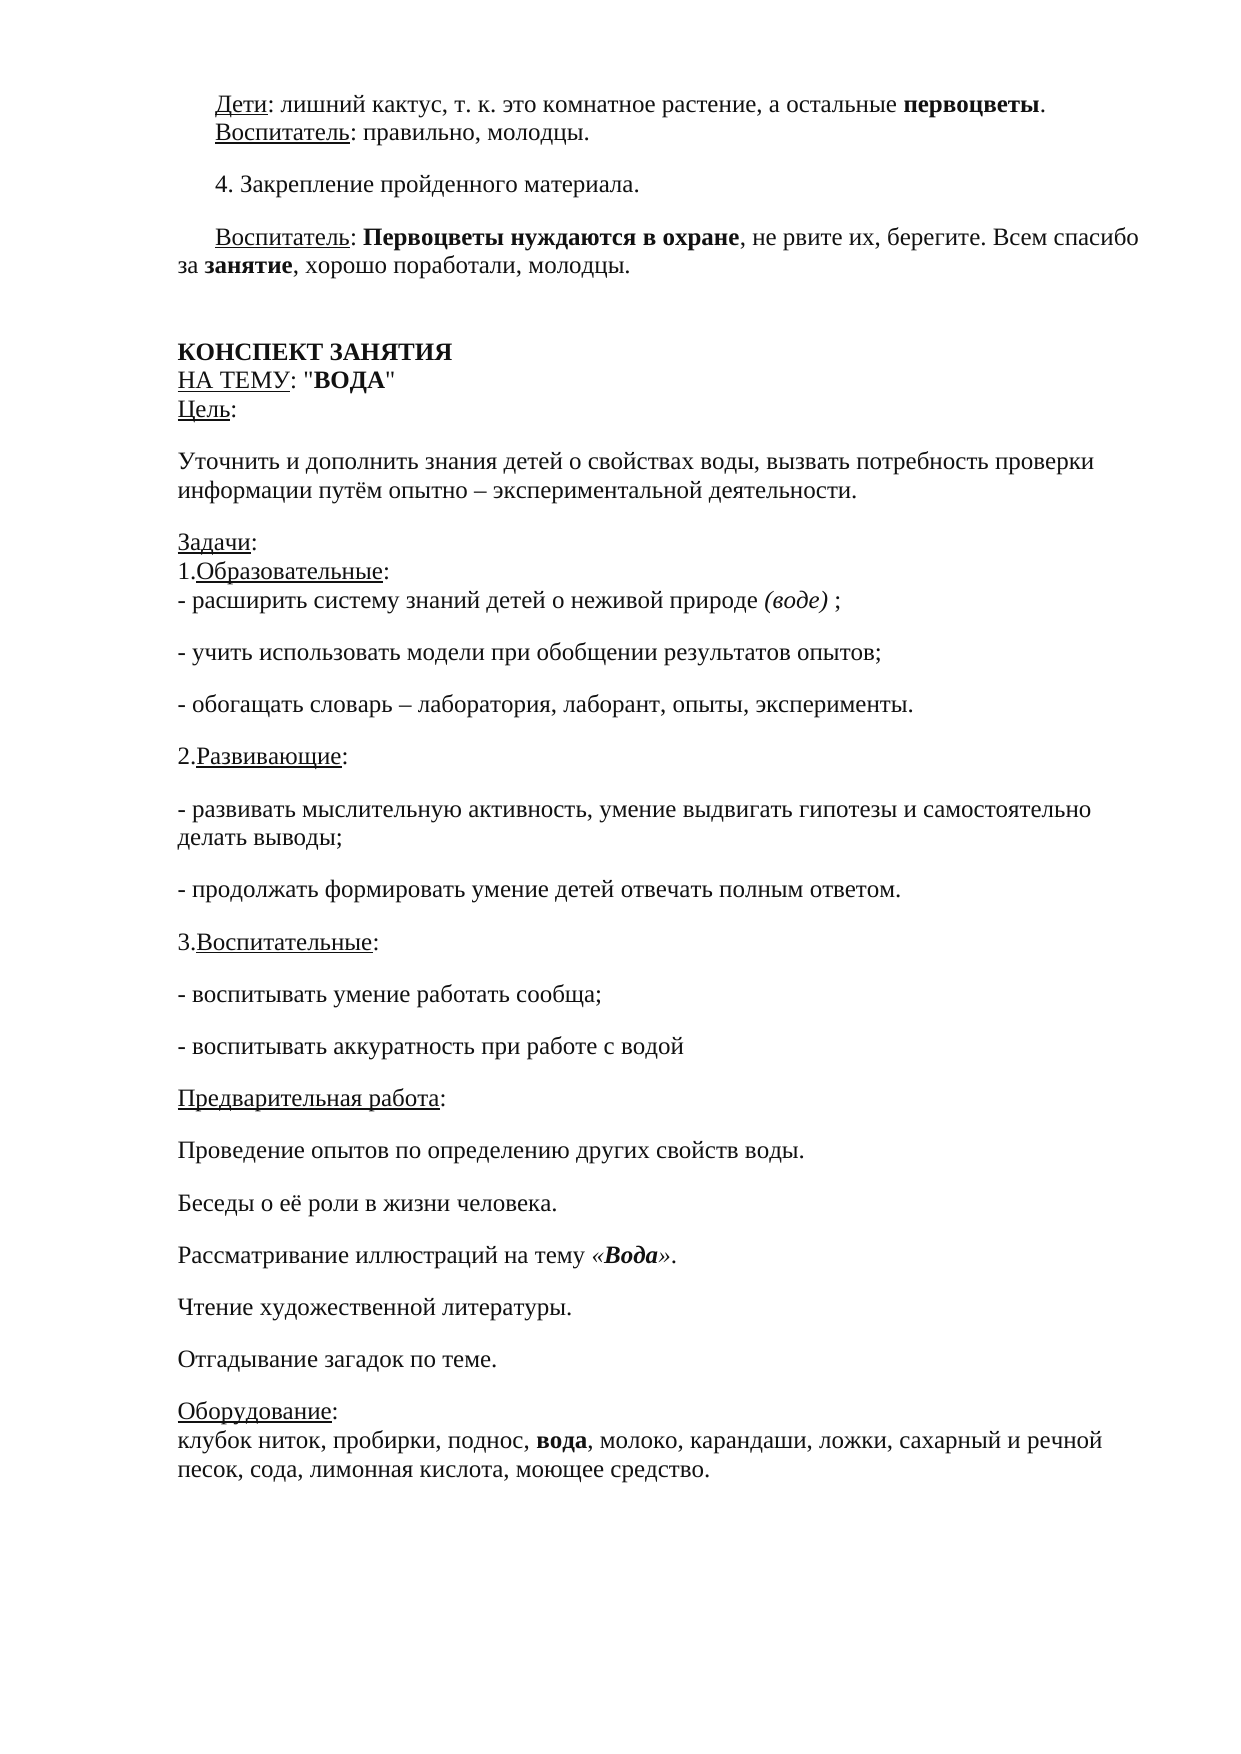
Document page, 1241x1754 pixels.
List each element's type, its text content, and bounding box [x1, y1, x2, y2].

text Уточнить и дополнить знания детей о свойствах воды, вызвать потребность проверки информации путём опытно – экспериментальной деятельности. [177, 446, 1152, 504]
text Беседы о её роли в жизни человека. [177, 1188, 1152, 1216]
text - воспитывать умение работать сообща; [177, 979, 1152, 1008]
text - учить использовать модели при обобщении результатов опытов; [177, 637, 1152, 666]
text - расширить систему знаний детей о неживой природе (воде) ; [177, 585, 1152, 614]
text Воспитатель: Первоцветы нуждаются в охране, не рвите их, берегите. Всем спасибо за занятие, хорошо поработали, молодцы. [177, 222, 1152, 279]
text 4. Закрепление пройденного материала. [177, 169, 1152, 198]
text - развивать мыслительную активность, умение выдвигать гипотезы и самостоятельно делать выводы; [177, 794, 1152, 851]
text Предварительная работа: [177, 1083, 1152, 1112]
text клубок ниток, пробирки, поднос, вода, молоко, карандаши, ложки, сахарный и речной песок, сода, лимонная кислота, моющее средство. [177, 1425, 1152, 1483]
text КОНСПЕКТ ЗАНЯТИЯ [177, 337, 1152, 366]
text Задачи: [177, 527, 1152, 556]
text 2.Развивающие: [177, 741, 1152, 770]
text - обогащать словарь – лаборатория, лаборант, опыты, эксперименты. [177, 689, 1152, 718]
text 1.Образовательные: [177, 556, 1152, 585]
text - воспитывать аккуратность при работе с водой [177, 1031, 1152, 1060]
text - продолжать формировать умение детей отвечать полным ответом. [177, 874, 1152, 903]
text Отгадывание загадок по теме. [177, 1344, 1152, 1373]
text НА ТЕМУ: "ВОДА" [177, 366, 1152, 394]
text Чтение художественной литературы. [177, 1292, 1152, 1321]
text 3.Воспитательные: [177, 927, 1152, 956]
text Воспитатель: правильно, молодцы. [177, 117, 1152, 146]
text Проведение опытов по определению других свойств воды. [177, 1136, 1152, 1164]
text Дети: лишний кактус, т. к. это комнатное растение, а остальные первоцветы. [177, 89, 1152, 117]
text Оборудование: [177, 1396, 1152, 1425]
text Рассматривание иллюстраций на тему «Вода». [177, 1240, 1152, 1269]
text Цель: [177, 394, 1152, 423]
